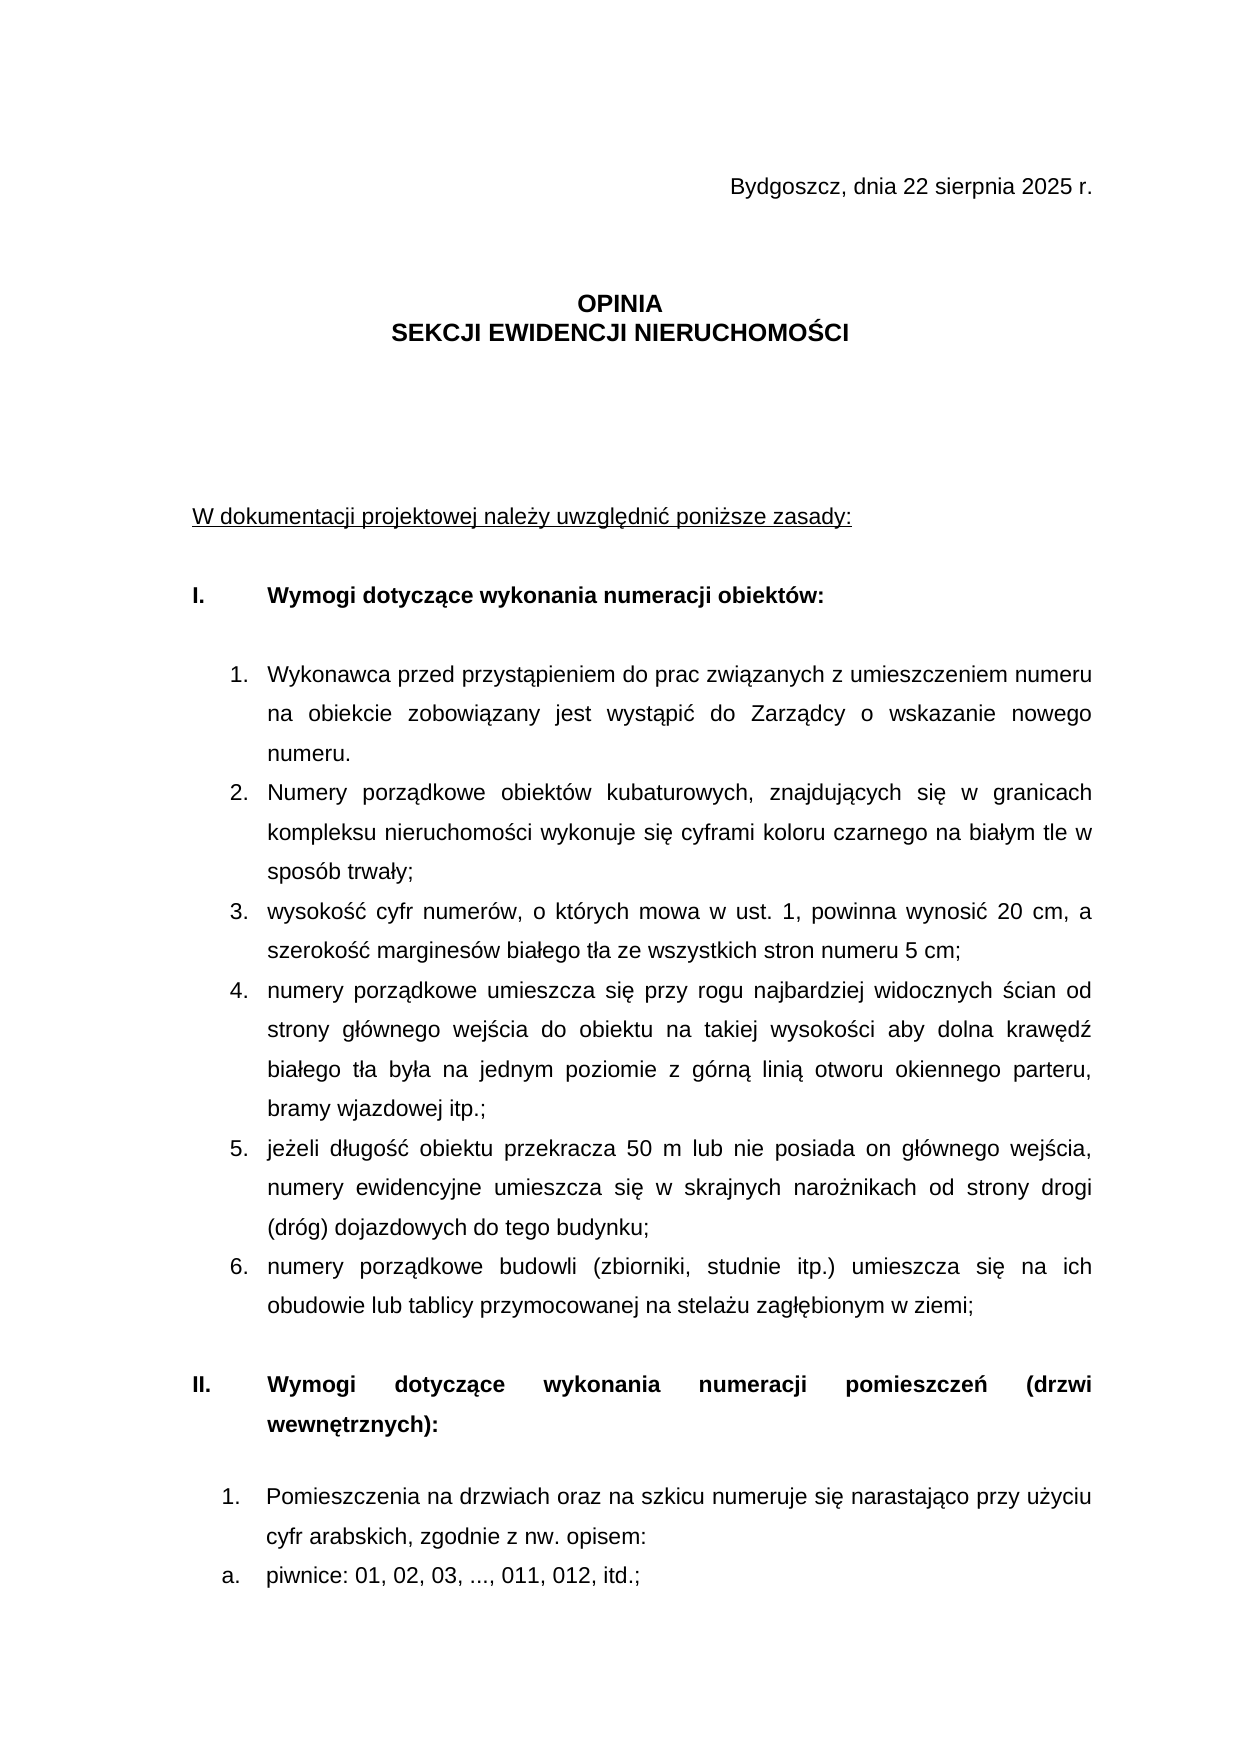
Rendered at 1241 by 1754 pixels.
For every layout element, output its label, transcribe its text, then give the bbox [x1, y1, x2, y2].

list piwnice: 01, 02, 03, ..., 011, 012, itd.; [221, 1562, 1093, 1589]
list Numery porządkowe obiektów kubaturowych, znajdujących się w granicach kompleksu nieruchomości wykonuje się cyframi koloru czarnego na białym tle w sposób trwały; [229, 779, 1093, 884]
list numery porządkowe umieszcza się przy rogu najbardziej widocznych ścian od strony głównego wejścia do obiektu na takiej wysokości aby dolna krawędź białego tła była na jednym poziomie z górną linią otworu okiennego parteru, bramy wjazdowej itp.; [229, 977, 1093, 1121]
text OPINIA SEKCJI EWIDENCJI NIERUCHOMOŚCI [148, 289, 1093, 347]
list Wymogi dotyczące wykonania numeracji obiektów: [192, 582, 1093, 608]
list numery porządkowe budowli (zbiorniki, studnie itp.) umieszcza się na ich obudowie lub tablicy przymocowanej na stelażu zagłębionym w ziemi; [229, 1253, 1093, 1319]
list Wymogi dotyczące wykonania numeracji pomieszczeń (drzwi wewnętrznych): [192, 1371, 1093, 1437]
list Pomieszczenia na drzwiach oraz na szkicu numeruje się narastająco przy użyciu cyfr arabskich, zgodnie z nw. opisem: [221, 1483, 1093, 1549]
list W dokumentacji projektowej należy uwzględnić poniższe zasady: [192, 503, 1093, 529]
list Wykonawca przed przystąpieniem do prac związanych z umieszczeniem numeru na obiekcie zobowiązany jest wystąpić do Zarządcy o wskazanie nowego numeru. [229, 661, 1093, 766]
list wysokość cyfr numerów, o których mowa w ust. 1, powinna wynosić 20 cm, a szerokość marginesów białego tła ze wszystkich stron numeru 5 cm; [229, 898, 1093, 963]
text Bydgoszcz, dnia 22 sierpnia 2025 r. [221, 173, 1093, 199]
list jeżeli długość obiektu przekracza 50 m lub nie posiada on głównego wejścia, numery ewidencyjne umieszcza się w skrajnych narożnikach od strony drogi (dróg) dojazdowych do tego budynku; [229, 1134, 1093, 1240]
